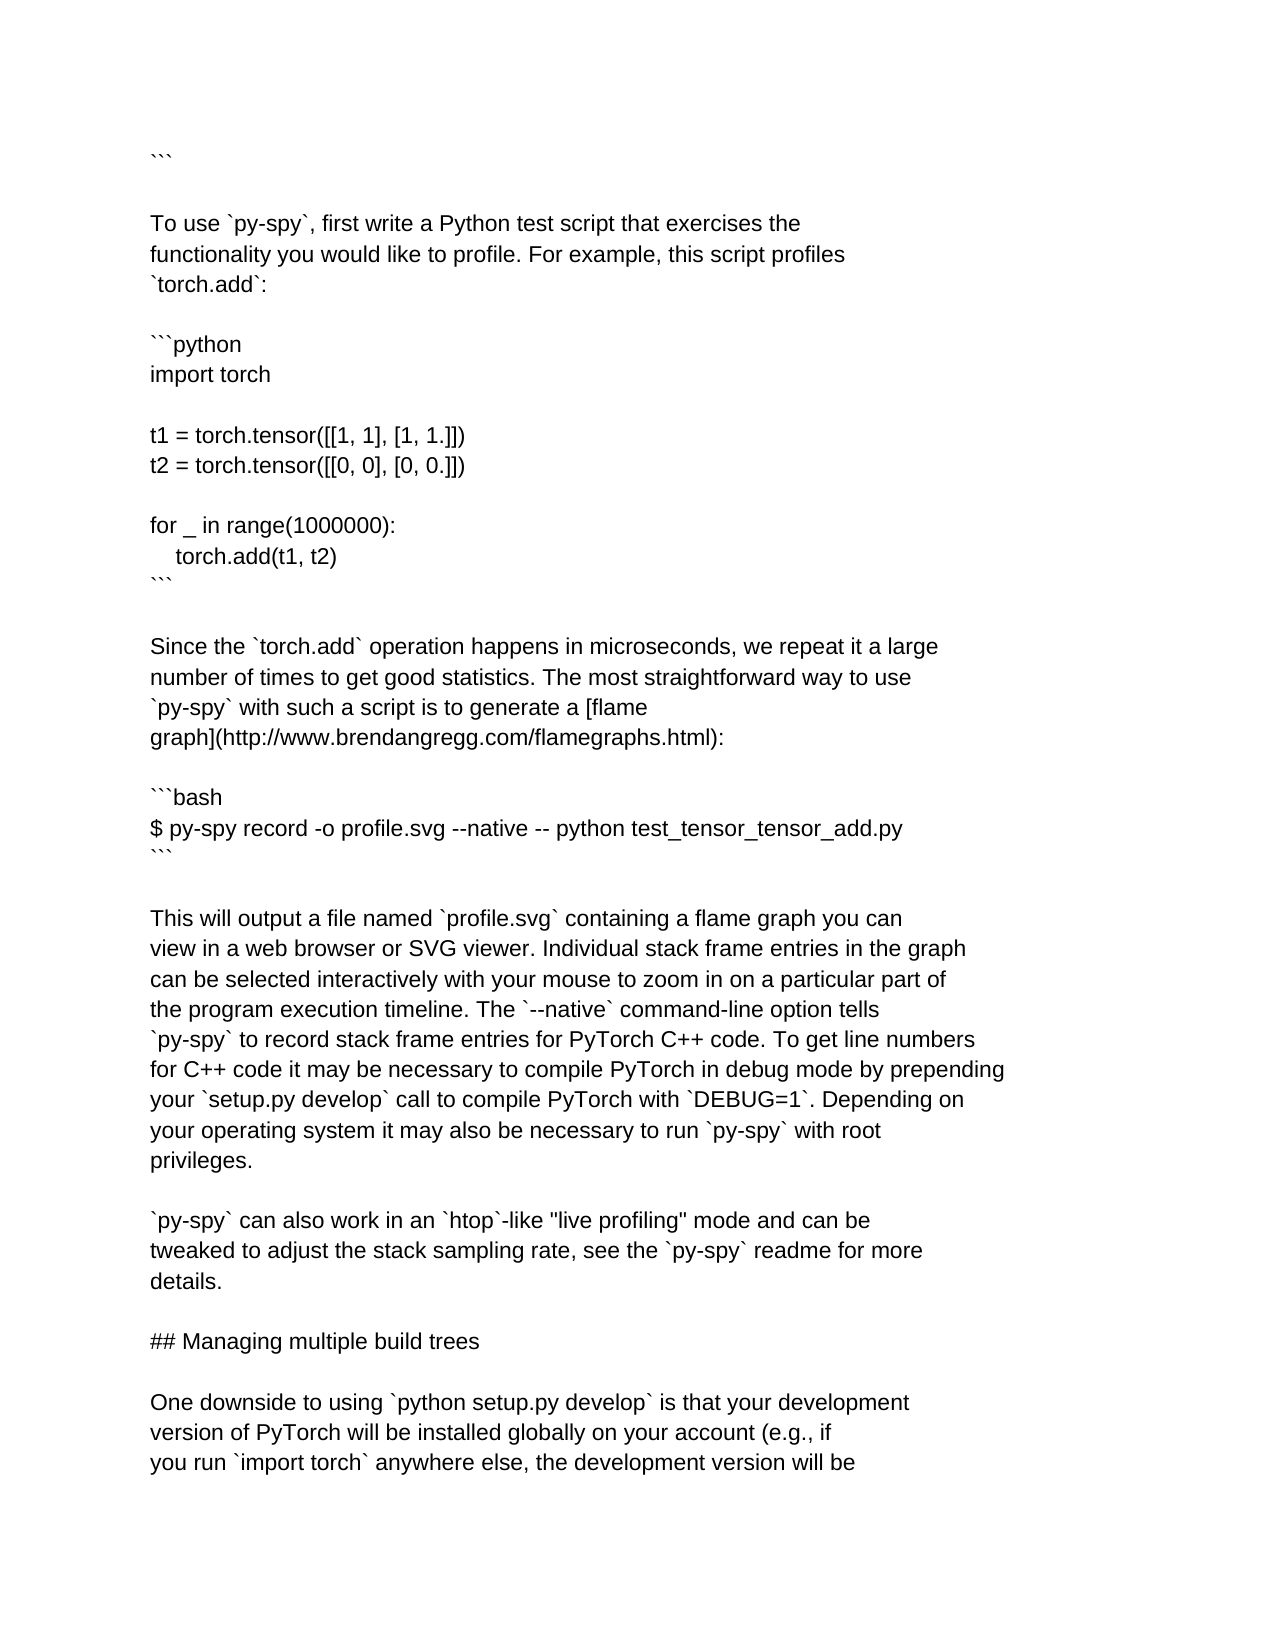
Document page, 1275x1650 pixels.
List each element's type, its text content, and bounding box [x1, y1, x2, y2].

text One downside to using `python setup.py develop` is that your development [150, 1388, 1125, 1415]
text ## Managing multiple build trees [150, 1328, 1125, 1354]
text for _ in range(1000000): [150, 512, 1125, 539]
text This will output a file named `profile.svg` containing a flame graph you can [150, 905, 1125, 932]
text `py-spy` can also work in an `htop`-like "live profiling" mode and can be [150, 1207, 1125, 1234]
text your `setup.py develop` call to compile PyTorch with `DEBUG=1`. Depending on [150, 1086, 1125, 1113]
text ```python [150, 331, 1125, 358]
text ``` [150, 845, 1125, 871]
text `torch.add`: [150, 271, 1125, 297]
text view in a web browser or SVG viewer. Individual stack frame entries in the graph [150, 935, 1125, 962]
text the program execution timeline. The `--native` command-line option tells [150, 996, 1125, 1022]
text can be selected interactively with your mouse to zoom in on a particular part of [150, 966, 1125, 992]
text `py-spy` to record stack frame entries for PyTorch C++ code. To get line numbers [150, 1026, 1125, 1052]
text functionality you would like to profile. For example, this script profiles [150, 241, 1125, 267]
text t2 = torch.tensor([[0, 0], [0, 0.]]) [150, 452, 1125, 478]
text for C++ code it may be necessary to compile PyTorch in debug mode by prepending [150, 1056, 1125, 1083]
text t1 = torch.tensor([[1, 1], [1, 1.]]) [150, 422, 1125, 448]
text your operating system it may also be necessary to run `py-spy` with root [150, 1117, 1125, 1143]
text ```bash [150, 784, 1125, 811]
text you run `import torch` anywhere else, the development version will be [150, 1449, 1125, 1475]
text graph](http://www.brendangregg.com/flamegraphs.html): [150, 724, 1125, 750]
text tweaked to adjust the stack sampling rate, see the `py-spy` readme for more [150, 1237, 1125, 1264]
text $ py-spy record -o profile.svg --native -- python test_tensor_tensor_add.py [150, 814, 1125, 841]
text To use `py-spy`, first write a Python test script that exercises the [150, 210, 1125, 237]
text ``` [150, 150, 1125, 176]
text number of times to get good statistics. The most straightforward way to use [150, 663, 1125, 690]
text import torch [150, 361, 1125, 388]
text ``` [150, 573, 1125, 599]
text torch.add(t1, t2) [150, 543, 1125, 569]
text Since the `torch.add` operation happens in microseconds, we repeat it a large [150, 633, 1125, 660]
text version of PyTorch will be installed globally on your account (e.g., if [150, 1419, 1125, 1445]
text details. [150, 1268, 1125, 1294]
text privileges. [150, 1147, 1125, 1173]
text `py-spy` with such a script is to generate a [flame [150, 694, 1125, 720]
